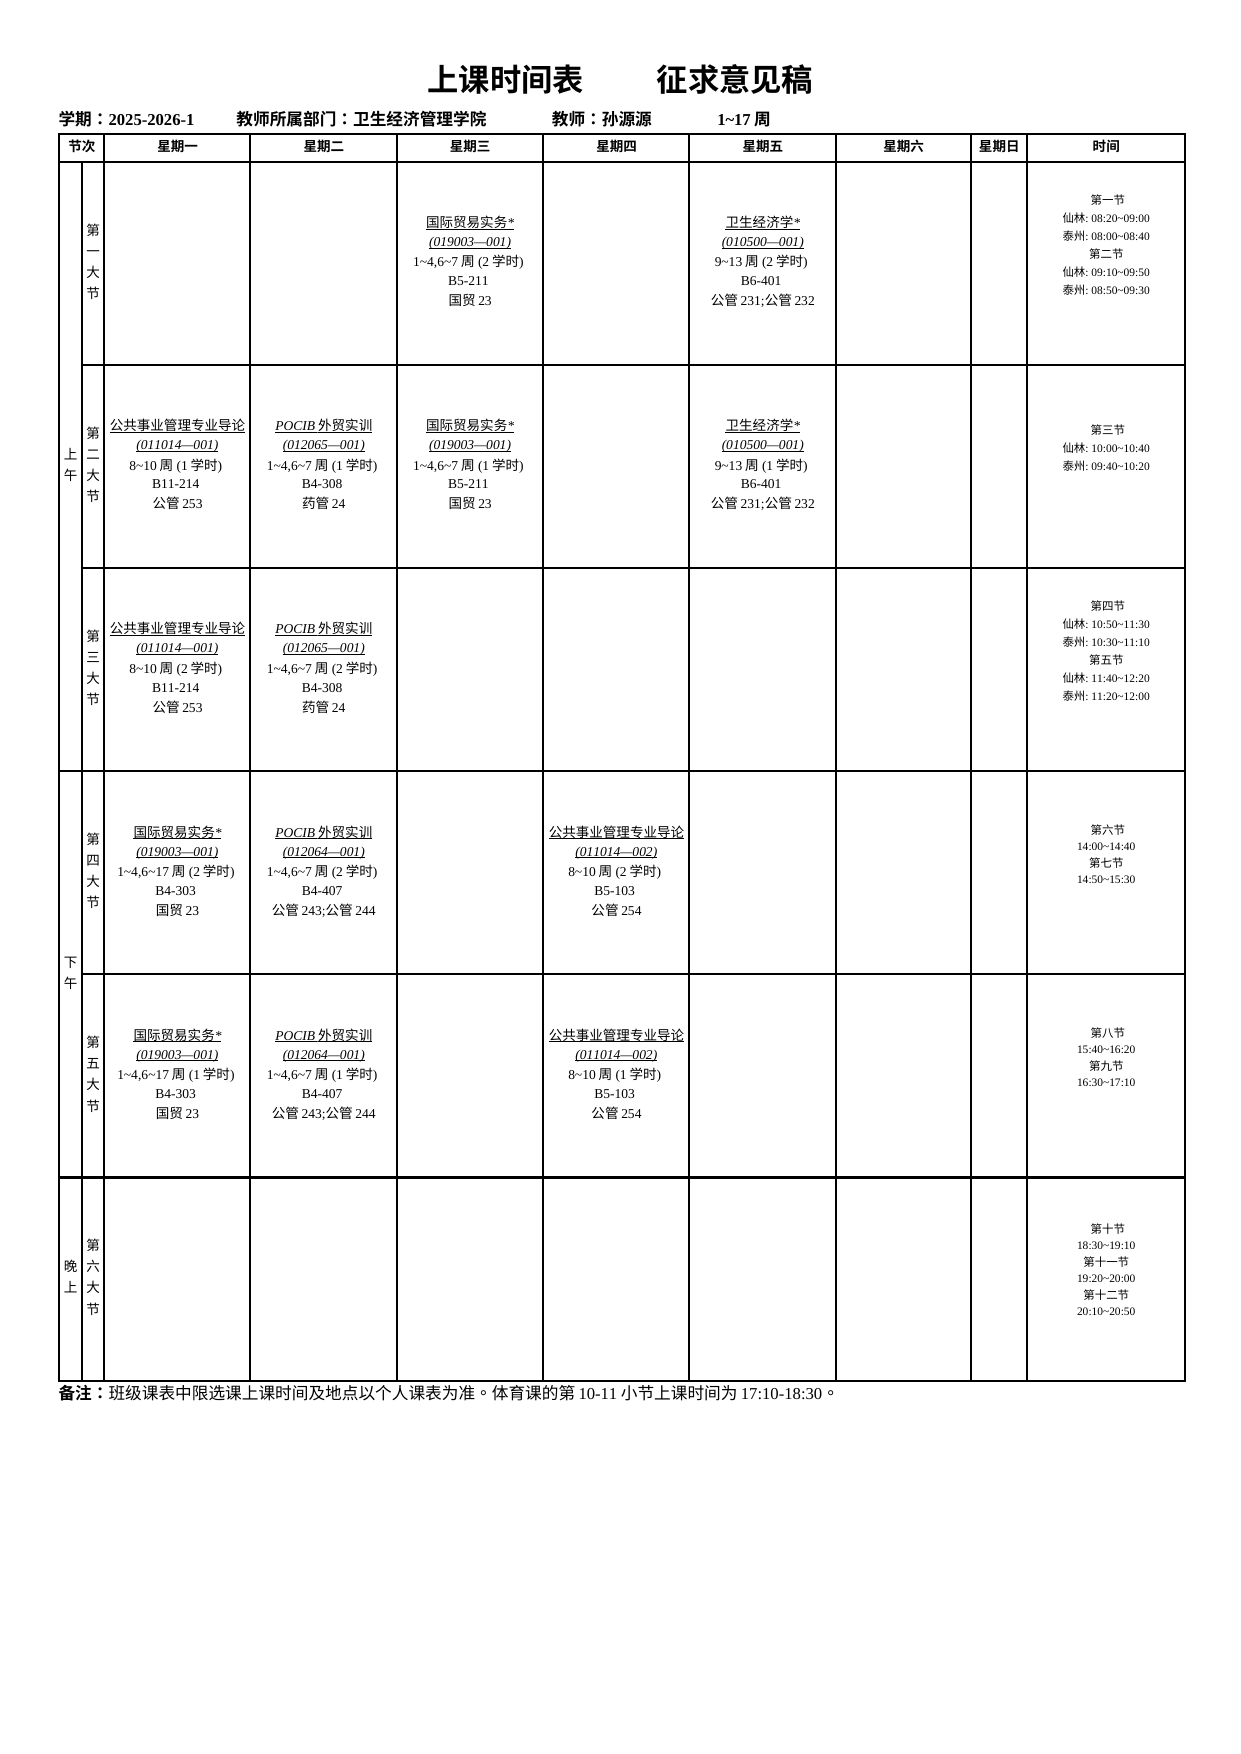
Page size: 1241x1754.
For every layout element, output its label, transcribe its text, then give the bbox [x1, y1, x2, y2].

table_header 星期二 [251, 135, 396, 161]
table_header 星期五 [690, 135, 835, 161]
table_header 星期六 [837, 135, 970, 161]
table_cell 第二大节 [83, 366, 103, 567]
table_cell [837, 569, 970, 770]
table_cell 上午 [60, 163, 81, 770]
table_cell 卫生经济学* (010500—001) 9~13周 (1学时) B6-401 公管231;公管232 [690, 366, 835, 567]
table_cell POCIB外贸实训 (012065—001) 1~4,6~7周 (2学时) B4-308 药管24 [251, 569, 396, 770]
table_cell [690, 569, 835, 770]
table_cell [398, 975, 542, 1176]
table_cell 第八节 15:40~16:20 第九节 16:30~17:10 [1028, 975, 1184, 1176]
table_cell 公共事业管理专业导论 (011014—002) 8~10周 (2学时) B5-103 公管254 [544, 772, 688, 973]
table_cell [251, 163, 396, 364]
table_cell 国际贸易实务* (019003—001) 1~4,6~7周 (1学时) B5-211 国贸23 [398, 366, 542, 567]
table_cell 下午 [60, 772, 81, 1176]
table_cell [105, 1179, 249, 1379]
table_header 星期三 [398, 135, 542, 161]
table_cell [972, 366, 1026, 567]
text 上课时间表 征求意见稿 [58, 58, 1182, 101]
table_cell [105, 163, 249, 364]
table_cell [544, 366, 688, 567]
table_cell 第四节 仙林: 10:50~11:30 泰州: 10:30~11:10 第五节 仙林: 11:40~12:20 泰州: 11:20~12:00 [1028, 569, 1184, 770]
table_cell [398, 772, 542, 973]
table_header 节次 [60, 135, 103, 161]
table_cell [690, 975, 835, 1176]
table_header 星期一 [105, 135, 249, 161]
table_cell [544, 163, 688, 364]
table_cell [837, 772, 970, 973]
table_cell POCIB外贸实训 (012064—001) 1~4,6~7周 (2学时) B4-407 公管243;公管244 [251, 772, 396, 973]
text 备注：班级课表中限选课上课时间及地点以个人课表为准。体育课的第10-11小节上课时间为17:10-18:30。 [58, 1382, 1182, 1404]
table_cell [398, 1179, 542, 1379]
table_cell [837, 163, 970, 364]
table_cell [690, 772, 835, 973]
table_cell [398, 569, 542, 770]
table_cell 第一大节 [83, 163, 103, 364]
table_cell 国际贸易实务* (019003—001) 1~4,6~17周 (2学时) B4-303 国贸23 [105, 772, 249, 973]
table_cell 第四大节 [83, 772, 103, 973]
table_cell 公共事业管理专业导论 (011014—001) 8~10周 (1学时) B11-214 公管253 [105, 366, 249, 567]
table_cell POCIB外贸实训 (012064—001) 1~4,6~7周 (1学时) B4-407 公管243;公管244 [251, 975, 396, 1176]
table_cell 第五大节 [83, 975, 103, 1176]
table_cell 第一节 仙林: 08:20~09:00 泰州: 08:00~08:40 第二节 仙林: 09:10~09:50 泰州: 08:50~09:30 [1028, 163, 1184, 364]
table_cell 第六节 14:00~14:40 第七节 14:50~15:30 [1028, 772, 1184, 973]
table_cell [837, 1179, 970, 1379]
table_cell [972, 772, 1026, 973]
table_cell 第三大节 [83, 569, 103, 770]
table_cell [690, 1179, 835, 1379]
table_cell [544, 569, 688, 770]
table_cell [837, 975, 970, 1176]
table_cell 公共事业管理专业导论 (011014—001) 8~10周 (2学时) B11-214 公管253 [105, 569, 249, 770]
table_cell [972, 975, 1026, 1176]
table_cell [972, 569, 1026, 770]
table_cell 第十节 18:30~19:10 第十一节 19:20~20:00 第十二节 20:10~20:50 [1028, 1179, 1184, 1379]
table_cell [837, 366, 970, 567]
table_cell [544, 1179, 688, 1379]
table_cell 国际贸易实务* (019003—001) 1~4,6~7周 (2学时) B5-211 国贸23 [398, 163, 542, 364]
table_cell POCIB外贸实训 (012065—001) 1~4,6~7周 (1学时) B4-308 药管24 [251, 366, 396, 567]
table_header 时间 [1028, 135, 1184, 161]
table_cell 国际贸易实务* (019003—001) 1~4,6~17周 (1学时) B4-303 国贸23 [105, 975, 249, 1176]
table_cell [972, 163, 1026, 364]
table_cell 卫生经济学* (010500—001) 9~13周 (2学时) B6-401 公管231;公管232 [690, 163, 835, 364]
table_header 星期四 [544, 135, 688, 161]
table_cell 公共事业管理专业导论 (011014—002) 8~10周 (1学时) B5-103 公管254 [544, 975, 688, 1176]
table_cell [251, 1179, 396, 1379]
table_cell 晚上 [60, 1179, 81, 1379]
table_cell 第三节 仙林: 10:00~10:40 泰州: 09:40~10:20 [1028, 366, 1184, 567]
table_cell [972, 1179, 1026, 1379]
text 学期：2025-2026-1 教师所属部门：卫生经济管理学院 教师：孙源源 1~17周 [58, 107, 1182, 130]
table_header 星期日 [972, 135, 1026, 161]
table_cell 第六大节 [83, 1179, 103, 1379]
